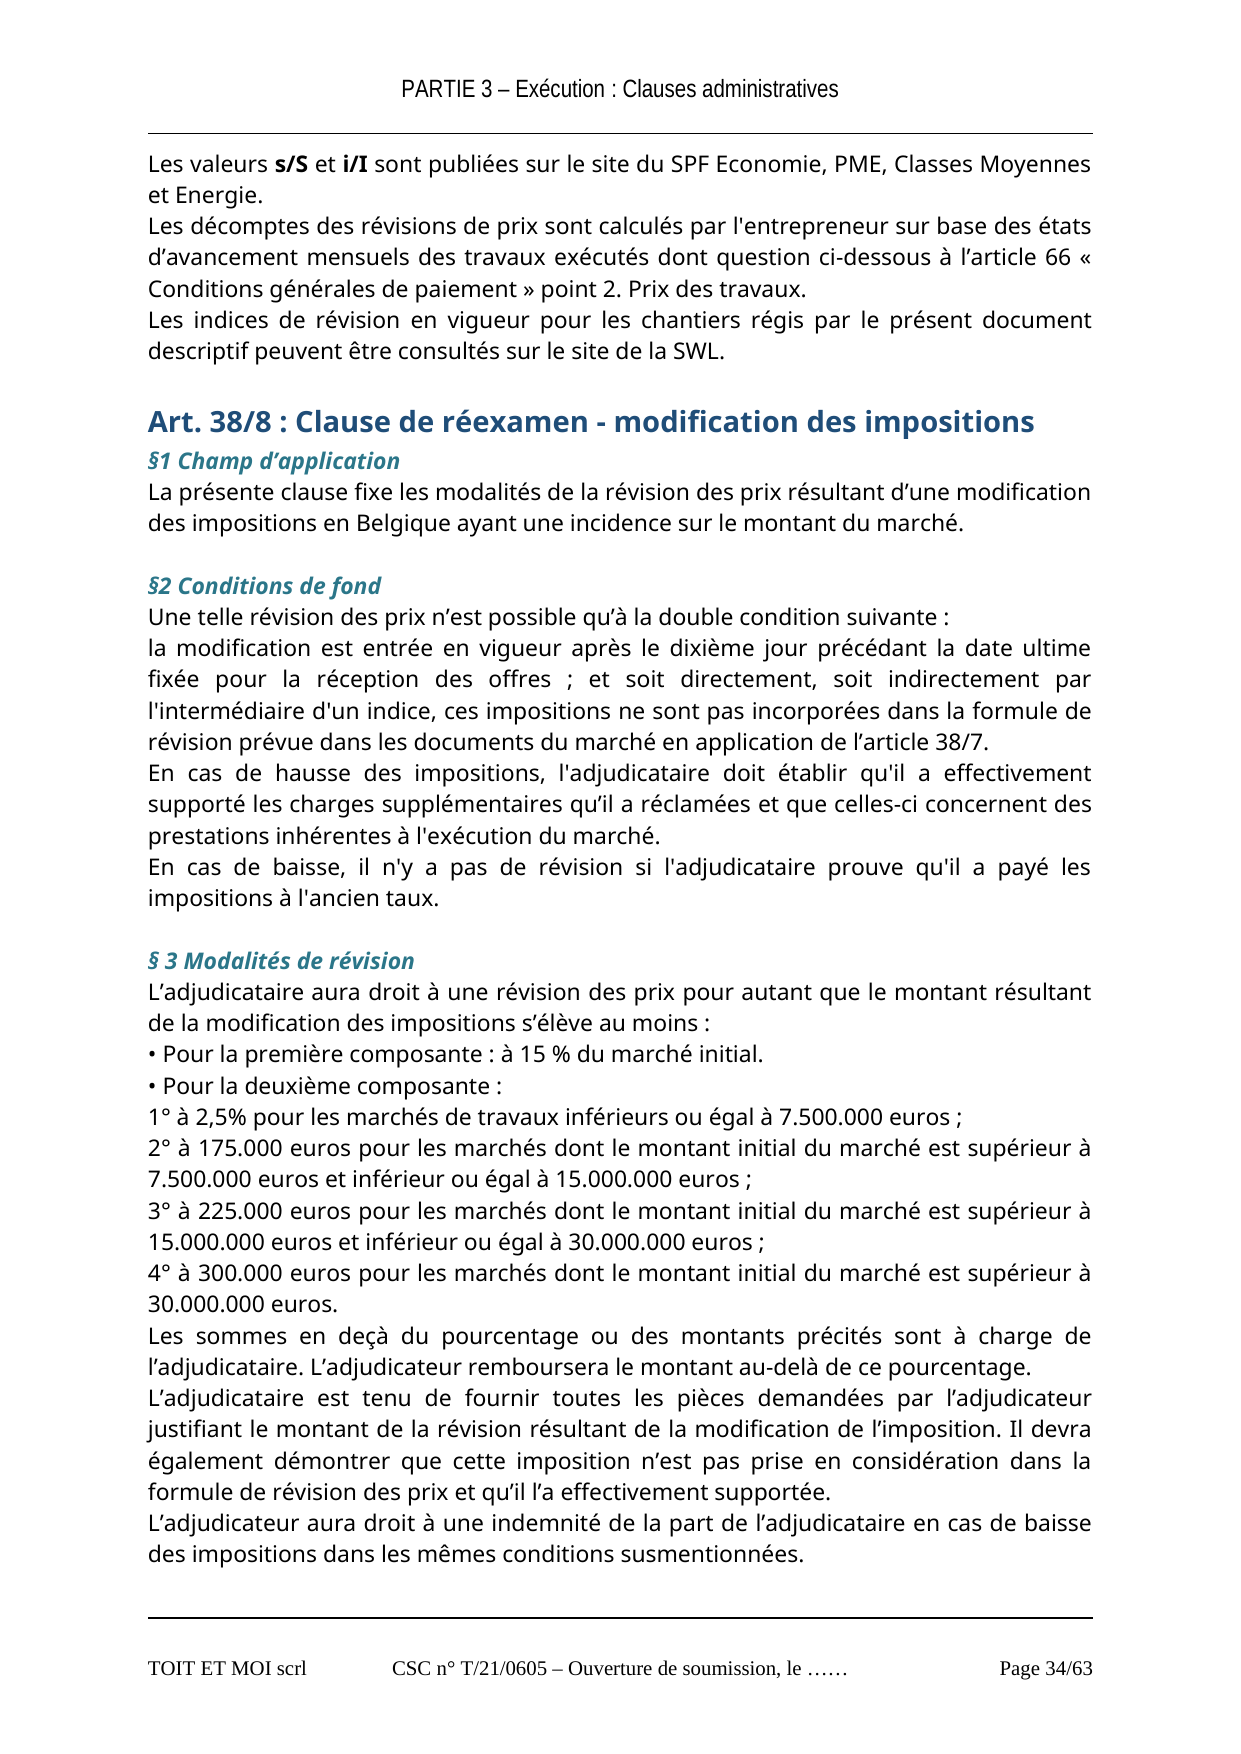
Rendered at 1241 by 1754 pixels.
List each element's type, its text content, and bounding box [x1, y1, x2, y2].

text En cas de baisse, il n'y a pas de révision si l'adjudicataire prouve qu'il a payé les impositions à l'ancien taux. [148, 851, 1093, 913]
text 3° à 225.000 euros pour les marchés dont le montant initial du marché est supérieur à 15.000.000 euros et inférieur ou égal à 30.000.000 euros ; [148, 1194, 1093, 1257]
text la modification est entrée en vigueur après le dixième jour précédant la date ultime fixée pour la réception des offres ; et soit directement, soit indirectement par l'intermédiaire d'un indice, ces impositions ne sont pas incorporées dans la formule de révision prévue dans les documents du marché en application de l’article 38/7. [148, 632, 1093, 757]
text En cas de hausse des impositions, l'adjudicataire doit établir qu'il a effectivement supporté les charges supplémentaires qu’il a réclamées et que celles-ci concernent des prestations inhérentes à l'exécution du marché. [148, 757, 1093, 851]
subtitle Art. 38/8 : Clause de réexamen - modification des impositions [148, 402, 1093, 441]
text 4° à 300.000 euros pour les marchés dont le montant initial du marché est supérieur à 30.000.000 euros. [148, 1257, 1093, 1319]
text Une telle révision des prix n’est possible qu’à la double condition suivante : [148, 601, 1093, 632]
text Les valeurs s/S et i/I sont publiées sur le site du SPF Economie, PME, Classes Moyennes et Energie. [148, 148, 1093, 210]
text L’adjudicataire est tenu de fournir toutes les pièces demandées par l’adjudicateur justifiant le montant de la révision résultant de la modification de l’imposition. Il devra également démontrer que cette imposition n’est pas prise en considération dans la formule de révision des prix et qu’il l’a effectivement supportée. [148, 1382, 1093, 1507]
text L’adjudicataire aura droit à une révision des prix pour autant que le montant résultant de la modification des impositions s’élève au moins : [148, 976, 1093, 1038]
text Les décomptes des révisions de prix sont calculés par l'entrepreneur sur base des états d’avancement mensuels des travaux exécutés dont question ci-dessous à l’article 66 « Conditions générales de paiement » point 2. Prix des travaux. [148, 210, 1093, 304]
text • Pour la première composante : à 15 % du marché initial. [148, 1038, 1093, 1069]
text § 3 Modalités de révision [148, 944, 1093, 976]
text La présente clause fixe les modalités de la révision des prix résultant d’une modification des impositions en Belgique ayant une incidence sur le montant du marché. [148, 476, 1093, 538]
text • Pour la deuxième composante : [148, 1069, 1093, 1101]
text §2 Conditions de fond [148, 569, 1093, 601]
text 1° à 2,5% pour les marchés de travaux inférieurs ou égal à 7.500.000 euros ; [148, 1101, 1093, 1132]
text 2° à 175.000 euros pour les marchés dont le montant initial du marché est supérieur à 7.500.000 euros et inférieur ou égal à 15.000.000 euros ; [148, 1132, 1093, 1194]
text Les sommes en deçà du pourcentage ou des montants précités sont à charge de l’adjudicataire. L’adjudicateur remboursera le montant au-delà de ce pourcentage. [148, 1319, 1093, 1382]
text §1 Champ d’application [148, 444, 1093, 476]
text L’adjudicateur aura droit à une indemnité de la part de l’adjudicataire en cas de baisse des impositions dans les mêmes conditions susmentionnées. [148, 1507, 1093, 1569]
text Les indices de révision en vigueur pour les chantiers régis par le présent document descriptif peuvent être consultés sur le site de la SWL. [148, 304, 1093, 366]
